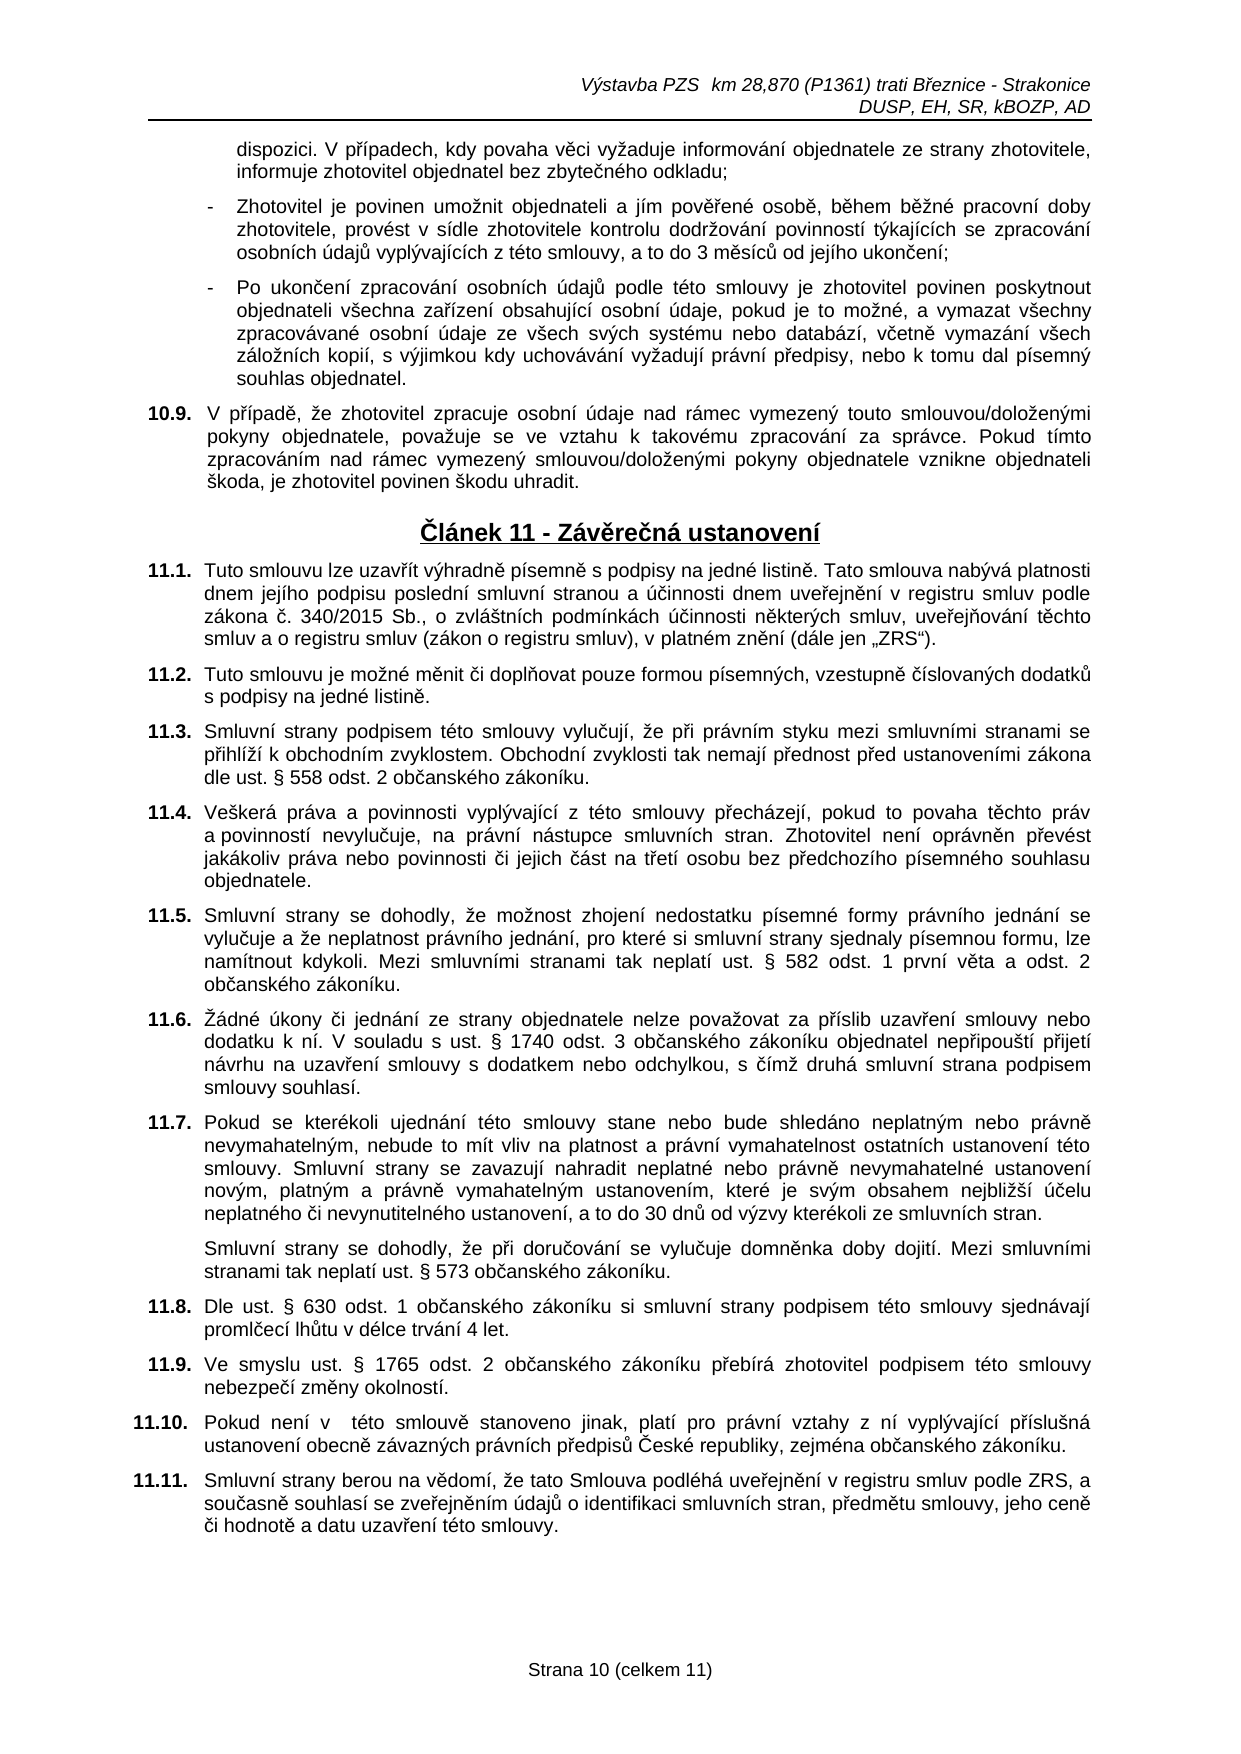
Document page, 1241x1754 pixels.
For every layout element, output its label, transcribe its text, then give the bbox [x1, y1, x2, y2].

text 11.8. Dle ust. § 630 odst. 1 občanského zákoníku si smluvní strany podpisem této smlouvy sjednávají promlčecí lhůtu v délce trvání 4 let. [148, 1295, 1092, 1340]
text 11.9. Ve smyslu ust. § 1765 odst. 2 občanského zákoníku přebírá zhotovitel podpisem této smlouvy nebezpečí změny okolností. [148, 1353, 1092, 1398]
text 11.11. Smluvní strany berou na vědomí, že tato Smlouva podléhá uveřejnění v registru smluv podle ZRS, a současně souhlasí se zveřejněním údajů o identifikaci smluvních stran, předmětu smlouvy, jeho ceně či hodnotě a datu uzavření této smlouvy. [133, 1469, 1092, 1537]
text 11.7. Pokud se kterékoli ujednání této smlouvy stane nebo bude shledáno neplatným nebo právně nevymahatelným, nebude to mít vliv na platnost a právní vymahatelnost ostatních ustanovení této smlouvy. Smluvní strany se zavazují nahradit neplatné nebo právně nevymahatelné ustanovení novým, platným a právně vymahatelným ustanovením, které je svým obsahem nejbližší účelu neplatného či nevynutitelného ustanovení, a to do 30 dnů od výzvy kterékoli ze smluvních stran. [148, 1111, 1092, 1224]
text 11.4. Veškerá práva a povinnosti vyplývající z této smlouvy přecházejí, pokud to povaha těchto práv a povinností nevylučuje, na právní nástupce smluvních stran. Zhotovitel není oprávněn převést jakákoliv práva nebo povinnosti či jejich část na třetí osobu bez předchozího písemného souhlasu objednatele. [148, 801, 1092, 892]
text 11.1. Tuto smlouvu lze uzavřít výhradně písemně s podpisy na jedné listině. Tato smlouva nabývá platnosti dnem jejího podpisu poslední smluvní stranou a účinnosti dnem uveřejnění v registru smluv podle zákona č. 340/2015 Sb., o zvláštních podmínkách účinnosti některých smluv, uveřejňování těchto smluv a o registru smluv (zákon o registru smluv), v platném znění (dále jen „ZRS“). [148, 559, 1092, 650]
text 11.3. Smluvní strany podpisem této smlouvy vylučují, že při právním styku mezi smluvními stranami se přihlíží k obchodním zvyklostem. Obchodní zvyklosti tak nemají přednost před ustanoveními zákona dle ust. § 558 odst. 2 občanského zákoníku. [148, 720, 1092, 788]
subtitle Článek 11 - Závěrečná ustanovení [148, 518, 1092, 547]
text 10.9. V případě, že zhotovitel zpracuje osobní údaje nad rámec vymezený touto smlouvou/doloženými pokyny objednatele, považuje se ve vztahu k takovému zpracování za správce. Pokud tímto zpracováním nad rámec vymezený smlouvou/doloženými pokyny objednatele vznikne objednateli škoda, je zhotovitel povinen škodu uhradit. [148, 402, 1092, 493]
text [207, 137, 1092, 183]
text 11.2. Tuto smlouvu je možné měnit či doplňovat pouze formou písemných, vzestupně číslovaných dodatků s podpisy na jedné listině. [148, 662, 1092, 708]
text 11.10. Pokud není v této smlouvě stanoveno jinak, platí pro právní vztahy z ní vyplývající příslušná ustanovení obecně závazných právních předpisů České republiky, zejména občanského zákoníku. [133, 1411, 1092, 1456]
text 11.5. Smluvní strany se dohodly, že možnost zhojení nedostatku písemné formy právního jednání se vylučuje a že neplatnost právního jednání, pro které si smluvní strany sjednaly písemnou formu, lze namítnout kdykoli. Mezi smluvními stranami tak neplatí ust. § 582 odst. 1 první věta a odst. 2 občanského zákoníku. [148, 904, 1092, 995]
text 11.6. Žádné úkony či jednání ze strany objednatele nelze považovat za příslib uzavření smlouvy nebo dodatku k ní. V souladu s ust. § 1740 odst. 3 občanského zákoníku objednatel nepřipouští přijetí návrhu na uzavření smlouvy s dodatkem nebo odchylkou, s čímž druhá smluvní strana podpisem smlouvy souhlasí. [148, 1008, 1092, 1098]
text - Zhotovitel je povinen umožnit objednateli a jím pověřené osobě, během běžné pracovní doby zhotovitele, provést v sídle zhotovitele kontrolu dodržování povinností týkajících se zpracování osobních údajů vyplývajících z této smlouvy, a to do 3 měsíců od jejího ukončení; [207, 195, 1092, 263]
text - Po ukončení zpracování osobních údajů podle této smlouvy je zhotovitel povinen poskytnout objednateli všechna zařízení obsahující osobní údaje, pokud je to možné, a vymazat všechny zpracovávané osobní údaje ze všech svých systému nebo databází, včetně vymazání všech záložních kopií, s výjimkou kdy uchovávání vyžadují právní předpisy, nebo k tomu dal písemný souhlas objednatel. [207, 276, 1092, 389]
text Smluvní strany se dohodly, že při doručování se vylučuje domněnka doby dojití. Mezi smluvními stranami tak neplatí ust. § 573 občanského zákoníku. [148, 1237, 1092, 1282]
